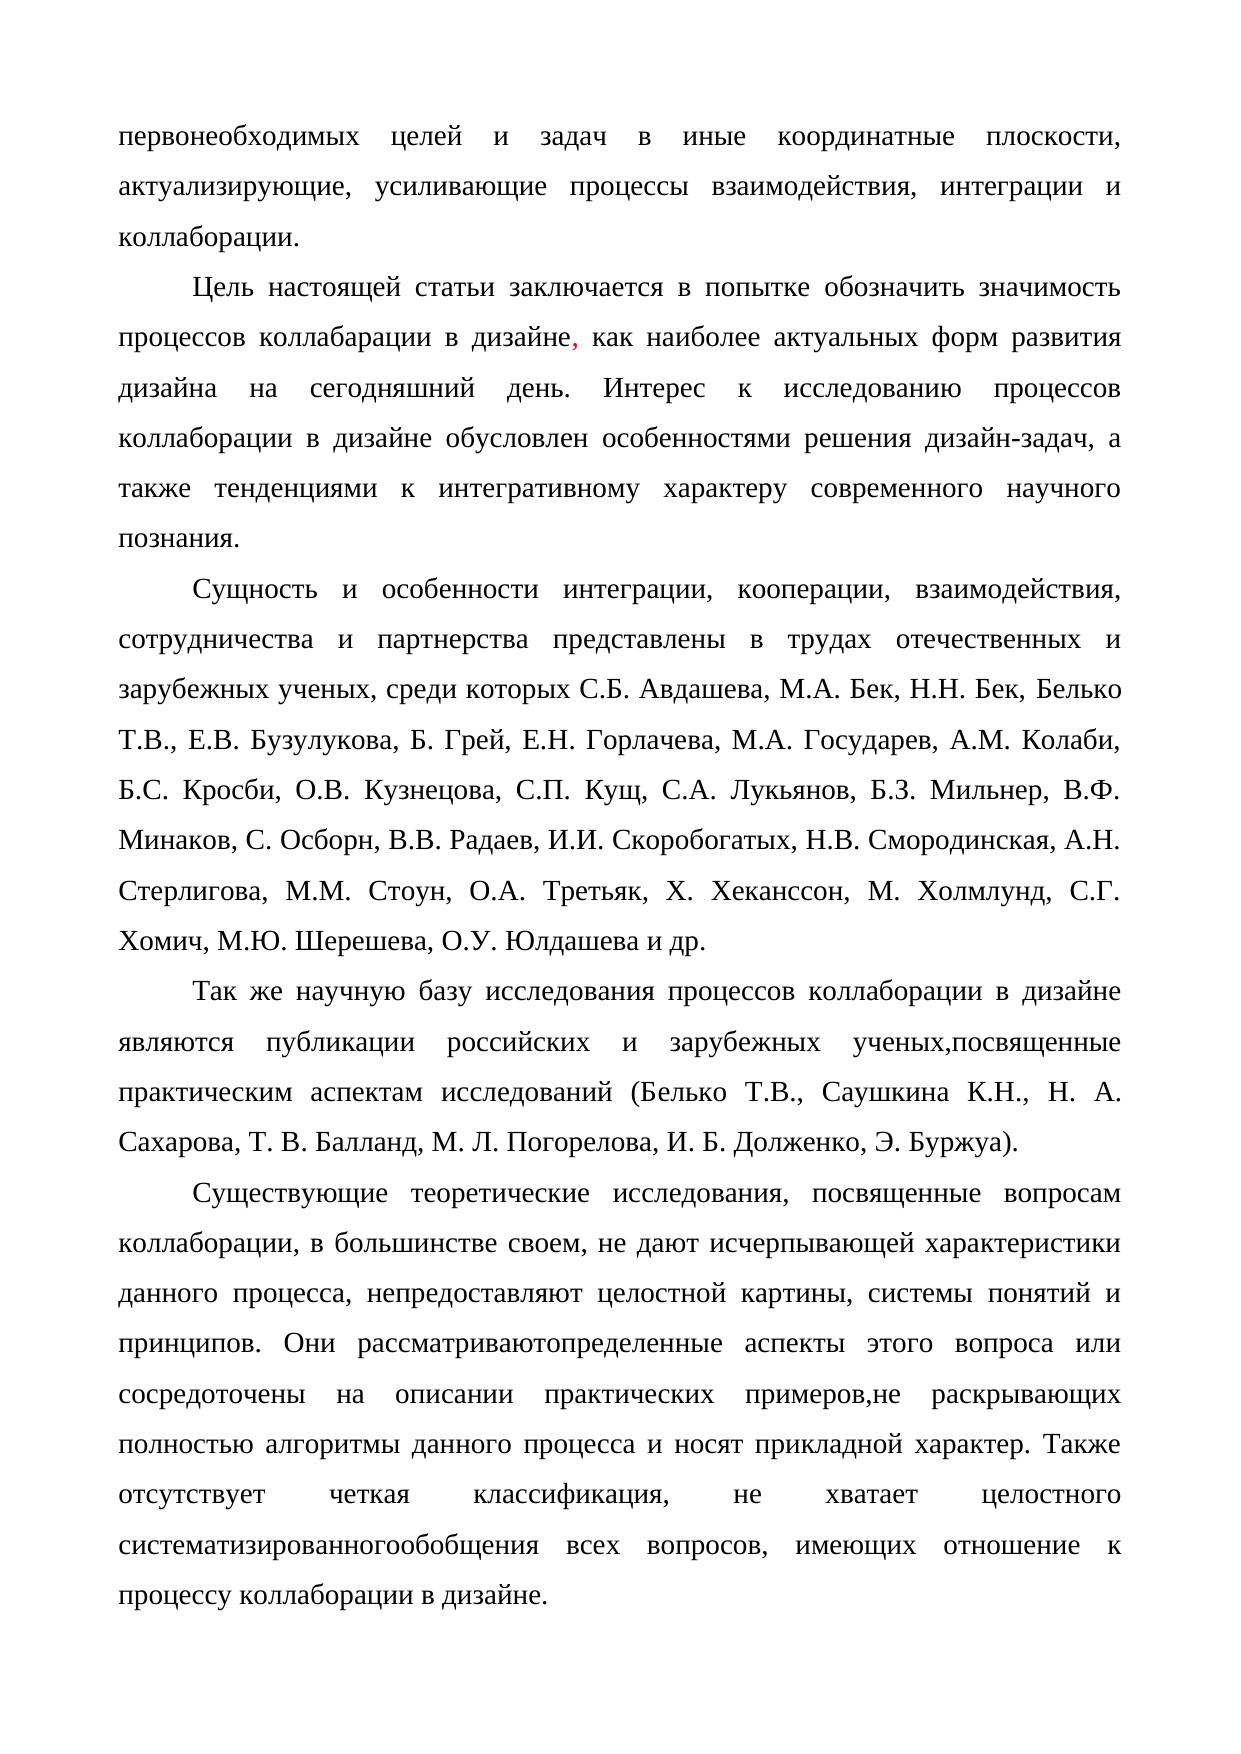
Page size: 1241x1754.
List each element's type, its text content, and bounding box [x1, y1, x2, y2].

text Цель настоящей статьи заключается в попытке обозначить значимость процессов коллабарации в дизайне, как наиболее актуальных форм развития дизайна на сегодняшний день. Интерес к исследованию процессов коллаборации в дизайне обусловлен особенностями решения дизайн-задач, а также тенденциями к интегративному характеру современного научного познания. [118, 269, 1122, 554]
text Так же научную базу исследования процессов коллаборации в дизайне являются публикации российских и зарубежных ученых,посвященные практическим аспектам исследований (Белько Т.В., Саушкина К.Н., Н. А. Сахарова, Т. В. Балланд, М. Л. Погорелова, И. Б. Долженко, Э. Буржуа). [118, 973, 1122, 1158]
text Сущность и особенности интеграции, кооперации, взаимодействия, сотрудничества и партнерства представлены в трудах отечественных и зарубежных ученых, среди которых С.Б. Авдашева, М.А. Бек, Н.Н. Бек, Белько Т.В., Е.В. Бузулукова, Б. Грей, Е.Н. Горлачева, М.А. Государев, А.М. Колаби, Б.С. Кросби, О.В. Кузнецова, С.П. Кущ, С.А. Лукьянов, Б.З. Мильнер, В.Ф. Минаков, С. Осборн, В.В. Радаев, И.И. Скоробогатых, Н.В. Смородинская, А.Н. Стерлигова, М.М. Стоун, О.А. Третьяк, Х. Хеканссон, М. Холмлунд, С.Г. Хомич, М.Ю. Шерешева, О.У. Юлдашева и др. [118, 571, 1122, 957]
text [118, 118, 1122, 252]
text Существующие теоретические исследования, посвященные вопросам коллаборации, в большинстве своем, не дают исчерпывающей характеристики данного процесса, непредоставляют целостной картины, системы понятий и принципов. Они рассматриваютопределенные аспекты этого вопроса или сосредоточены на описании практических примеров,не раскрывающих полностью алгоритмы данного процесса и носят прикладной характер. Также отсутствует четкая классификация, не хватает целостного систематизированногообобщения всех вопросов, имеющих отношение к процессу коллаборации в дизайне. [118, 1175, 1122, 1611]
